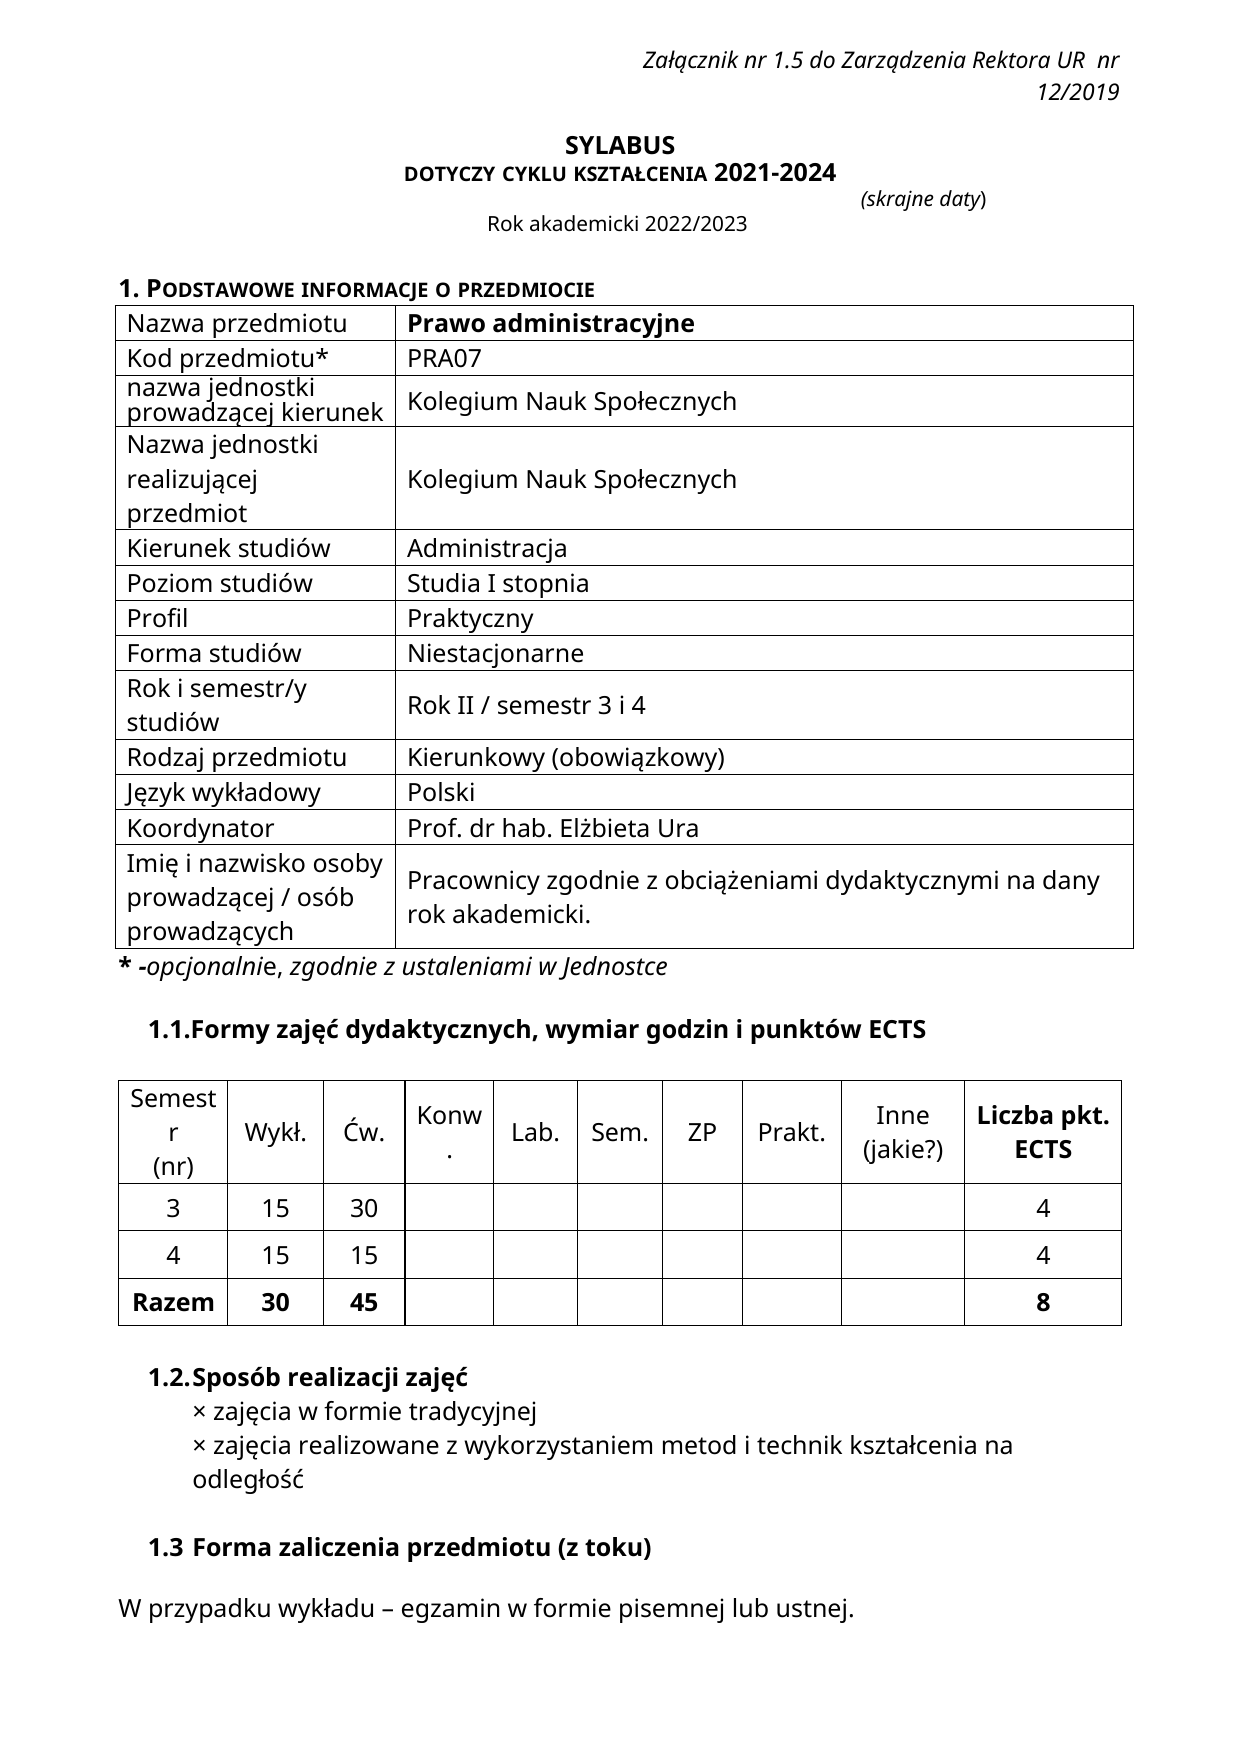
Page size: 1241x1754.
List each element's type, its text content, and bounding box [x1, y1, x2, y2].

table_header Sem. [578, 1081, 662, 1183]
table_cell [578, 1184, 662, 1230]
table_cell [494, 1279, 577, 1325]
table_cell [494, 1231, 577, 1277]
text W przypadku wykładu – egzamin w formie pisemnej lub ustnej. [118, 1591, 1122, 1624]
table_cell Nazwa jednostki realizującej przedmiot [116, 427, 395, 529]
table_cell Kolegium Nauk Społecznych [396, 376, 1133, 426]
text Rok akademicki 2022/2023 [118, 212, 1122, 237]
table_cell Pracownicy zgodnie z obciążeniami dydaktycznymi na dany rok akademicki. [396, 845, 1133, 947]
text × zajęcia realizowane z wykorzystaniem metod i technik kształcenia na odległość [192, 1428, 1122, 1496]
text dotyczy cyklu kształcenia 2021-2024 [118, 162, 1122, 187]
table_header Konw. [406, 1081, 493, 1183]
table_header Prawo administracyjne [396, 306, 1133, 340]
table_header Wykł. [228, 1081, 323, 1183]
table_cell Kolegium Nauk Społecznych [396, 427, 1133, 529]
table_cell 30 [228, 1279, 323, 1325]
table_cell Rodzaj przedmiotu [116, 740, 395, 774]
table_cell [406, 1231, 493, 1277]
table_cell [743, 1231, 841, 1277]
table_cell Kod przedmiotu* [116, 341, 395, 375]
table_cell 45 [324, 1279, 404, 1325]
table_header Ćw. [324, 1081, 404, 1183]
table_header Inne (jakie?) [842, 1081, 964, 1183]
table_cell [663, 1231, 742, 1277]
table_cell Administracja [396, 530, 1133, 564]
table_cell 3 [119, 1184, 227, 1230]
table_header Prakt. [743, 1081, 841, 1183]
table_cell Niestacjonarne [396, 636, 1133, 670]
table_cell Forma studiów [116, 636, 395, 670]
table_cell Rok II / semestr 3 i 4 [396, 671, 1133, 739]
table_header ZP [663, 1081, 742, 1183]
table_cell 30 [324, 1184, 404, 1230]
table_cell [842, 1184, 964, 1230]
table_cell Prof. dr hab. Elżbieta Ura [396, 810, 1133, 844]
table_cell 15 [324, 1231, 404, 1277]
table_cell Studia I stopnia [396, 566, 1133, 599]
table_cell Razem [119, 1279, 227, 1325]
table_cell Poziom studiów [116, 566, 395, 599]
table_header Nazwa przedmiotu [116, 306, 395, 340]
table_cell [842, 1231, 964, 1277]
table_cell [406, 1184, 493, 1230]
table_cell 4 [965, 1231, 1121, 1277]
text 1.1.Formy zajęć dydaktycznych, wymiar godzin i punktów ECTS [148, 1012, 1122, 1046]
table_header Semestr (nr) [119, 1081, 227, 1183]
text * -opcjonalnie, zgodnie z ustaleniami w Jednostce [118, 949, 1122, 983]
table_cell [578, 1231, 662, 1277]
table_cell [494, 1184, 577, 1230]
text 1.3 Forma zaliczenia przedmiotu (z toku) [148, 1530, 1122, 1564]
table_cell [663, 1184, 742, 1230]
text × zajęcia w formie tradycyjnej [192, 1394, 1122, 1428]
table_cell Profil [116, 601, 395, 635]
table_header Liczba pkt. ECTS [965, 1081, 1121, 1183]
table_cell [663, 1279, 742, 1325]
table_cell 4 [119, 1231, 227, 1277]
table_cell [743, 1279, 841, 1325]
table_cell [842, 1279, 964, 1325]
table_cell Polski [396, 775, 1133, 809]
text Załącznik nr 1.5 do Zarządzenia Rektora UR nr 12/2019 [118, 44, 1122, 107]
table_cell Imię i nazwisko osoby prowadzącej / osób prowadzących [116, 845, 395, 947]
table_cell 4 [965, 1184, 1121, 1230]
text (skrajne daty) [192, 187, 1122, 212]
table_cell Kierunek studiów [116, 530, 395, 564]
table_cell Kierunkowy (obowiązkowy) [396, 740, 1133, 774]
table_cell nazwa jednostki prowadzącej kierunek [116, 376, 395, 426]
text 1.2. Sposób realizacji zajęć [148, 1360, 1122, 1394]
table_cell 8 [965, 1279, 1121, 1325]
table_cell Koordynator [116, 810, 395, 844]
table_cell Rok i semestr/y studiów [116, 671, 395, 739]
table_cell Język wykładowy [116, 775, 395, 809]
text 1. Podstawowe informacje o przedmiocie [118, 271, 1122, 305]
table_cell [578, 1279, 662, 1325]
table_cell [743, 1184, 841, 1230]
table_cell 15 [228, 1231, 323, 1277]
table_cell [406, 1279, 493, 1325]
table_cell PRA07 [396, 341, 1133, 375]
table_cell Praktyczny [396, 601, 1133, 635]
table_cell 15 [228, 1184, 323, 1230]
table_header Lab. [494, 1081, 577, 1183]
text SYLABUS [118, 128, 1122, 162]
